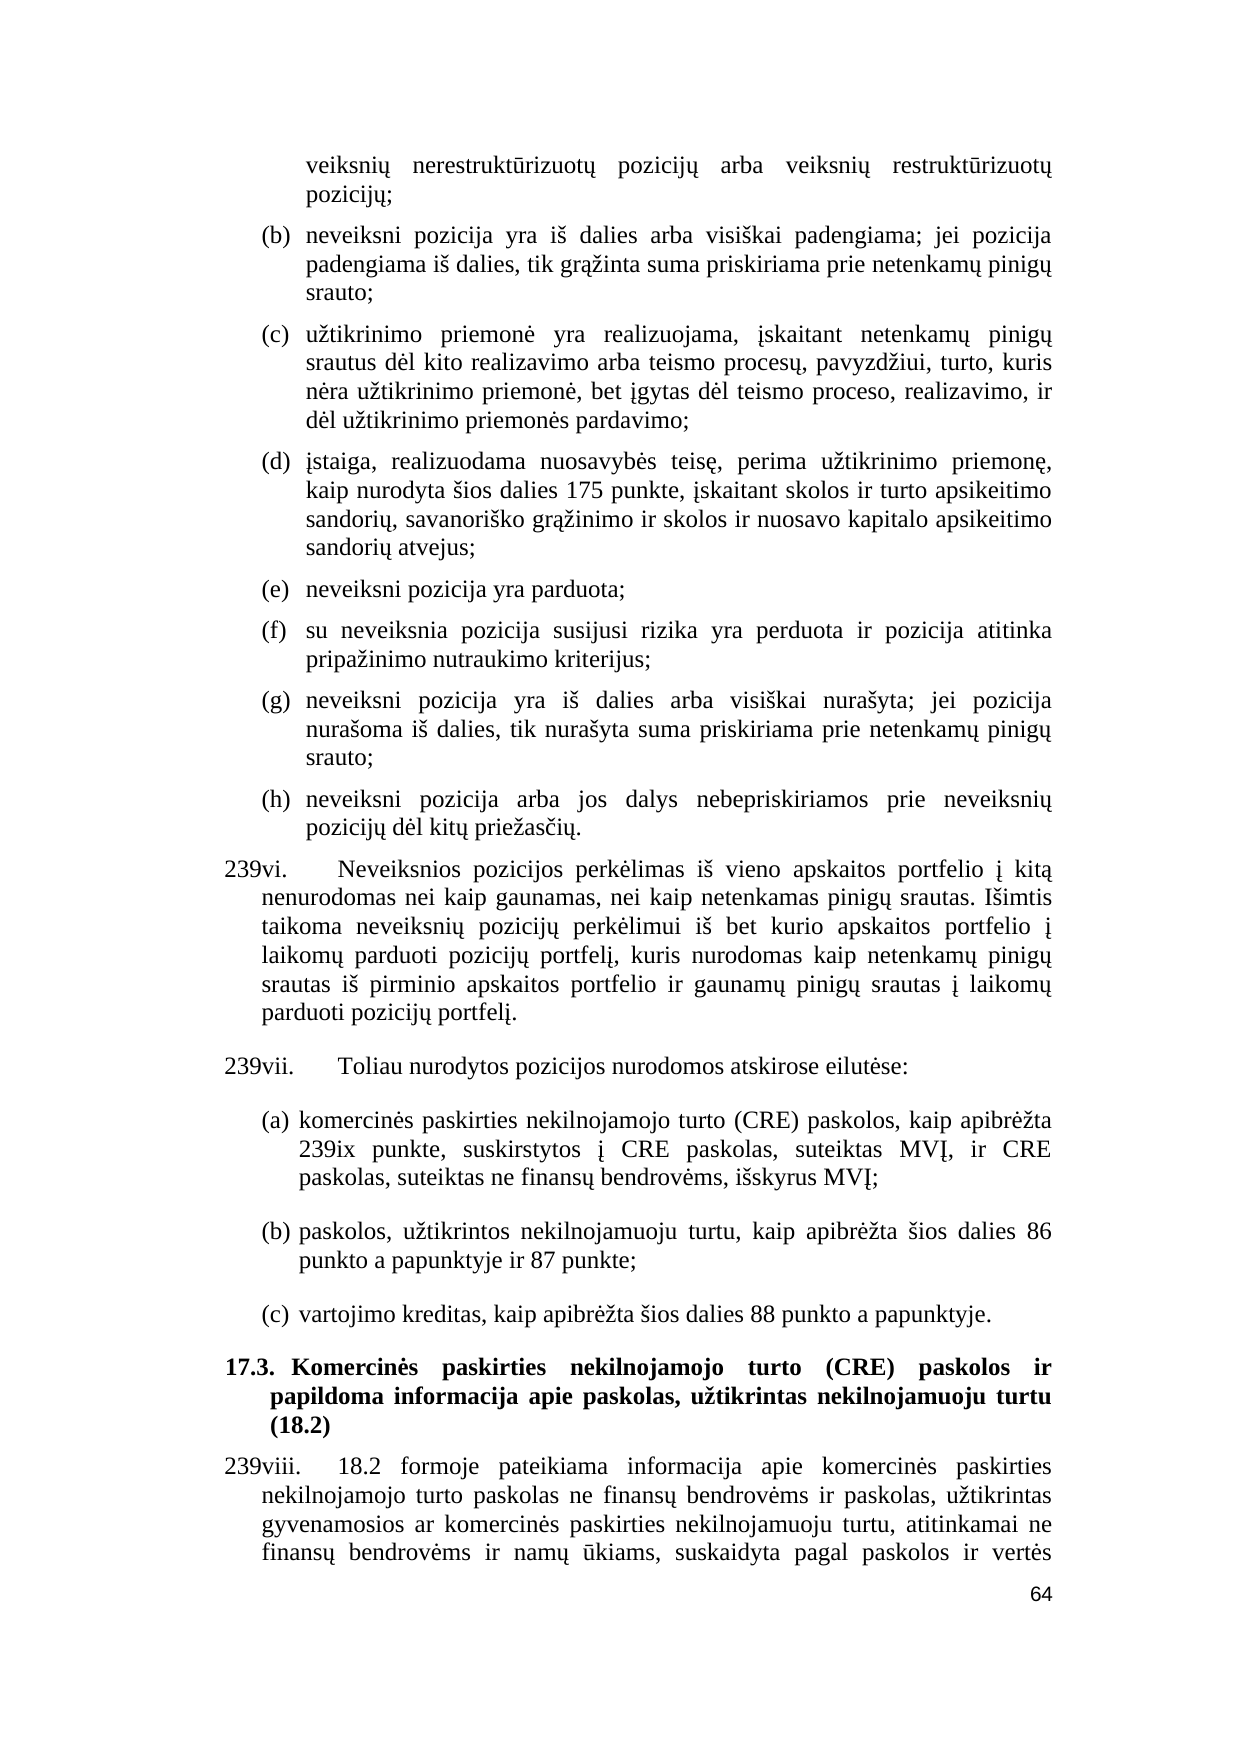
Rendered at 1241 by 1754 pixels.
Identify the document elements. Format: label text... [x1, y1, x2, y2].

list paskolos, užtikrintos nekilnojamuoju turtu, kaip apibrėžta šios dalies 86 punkto a papunktyje ir 87 punkte; [261, 1216, 1053, 1274]
list komercinės paskirties nekilnojamojo turto (CRE) paskolos, kaip apibrėžta 239ix punkte, suskirstytos į CRE paskolas, suteiktas MVĮ, ir CRE paskolas, suteiktas ne finansų bendrovėms, išskyrus MVĮ; [261, 1105, 1053, 1191]
list užtikrinimo priemonė yra realizuojama, įskaitant netenkamų pinigų srautus dėl kito realizavimo arba teismo procesų, pavyzdžiui, turto, kuris nėra užtikrinimo priemonė, bet įgytas dėl teismo proceso, realizavimo, ir dėl užtikrinimo priemonės pardavimo; [261, 319, 1053, 434]
list neveiksni pozicija yra parduota; [261, 574, 1053, 602]
list neveiksni pozicija yra iš dalies arba visiškai padengiama; jei pozicija padengiama iš dalies, tik grąžinta suma priskiriama prie netenkamų pinigų srauto; [261, 220, 1053, 306]
list neveiksni pozicija yra iš dalies arba visiškai nurašyta; jei pozicija nurašoma iš dalies, tik nurašyta suma priskiriama prie netenkamų pinigų srauto; [261, 685, 1053, 771]
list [261, 150, 1053, 207]
list 239vi. Neveiksnios pozicijos perkėlimas iš vieno apskaitos portfelio į kitą nenurodomas nei kaip gaunamas, nei kaip netenkamas pinigų srautas. Išimtis taikoma neveiksnių pozicijų perkėlimui iš bet kurio apskaitos portfelio į laikomų parduoti pozicijų portfelį, kuris nurodomas kaip netenkamų pinigų srautas iš pirminio apskaitos portfelio ir gaunamų pinigų srautas į laikomų parduoti pozicijų portfelį. [224, 854, 1053, 1026]
list vartojimo kreditas, kaip apibrėžta šios dalies 88 punkto a papunktyje. [261, 1299, 1053, 1327]
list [224, 1451, 1053, 1566]
list 239vii. Toliau nurodytos pozicijos nurodomos atskirose eilutėse: [224, 1051, 1053, 1080]
subtitle Komercinės paskirties nekilnojamojo turto (CRE) paskolos ir papildoma informacija apie paskolas, užtikrintas nekilnojamuoju turtu (18.2) [225, 1352, 1053, 1439]
list su neveiksnia pozicija susijusi rizika yra perduota ir pozicija atitinka pripažinimo nutraukimo kriterijus; [261, 615, 1053, 672]
list įstaiga, realizuodama nuosavybės teisę, perima užtikrinimo priemonę, kaip nurodyta šios dalies 175 punkte, įskaitant skolos ir turto apsikeitimo sandorių, savanoriško grąžinimo ir skolos ir nuosavo kapitalo apsikeitimo sandorių atvejus; [261, 446, 1053, 561]
list neveiksni pozicija arba jos dalys nebepriskiriamos prie neveiksnių pozicijų dėl kitų priežasčių. [261, 784, 1053, 841]
